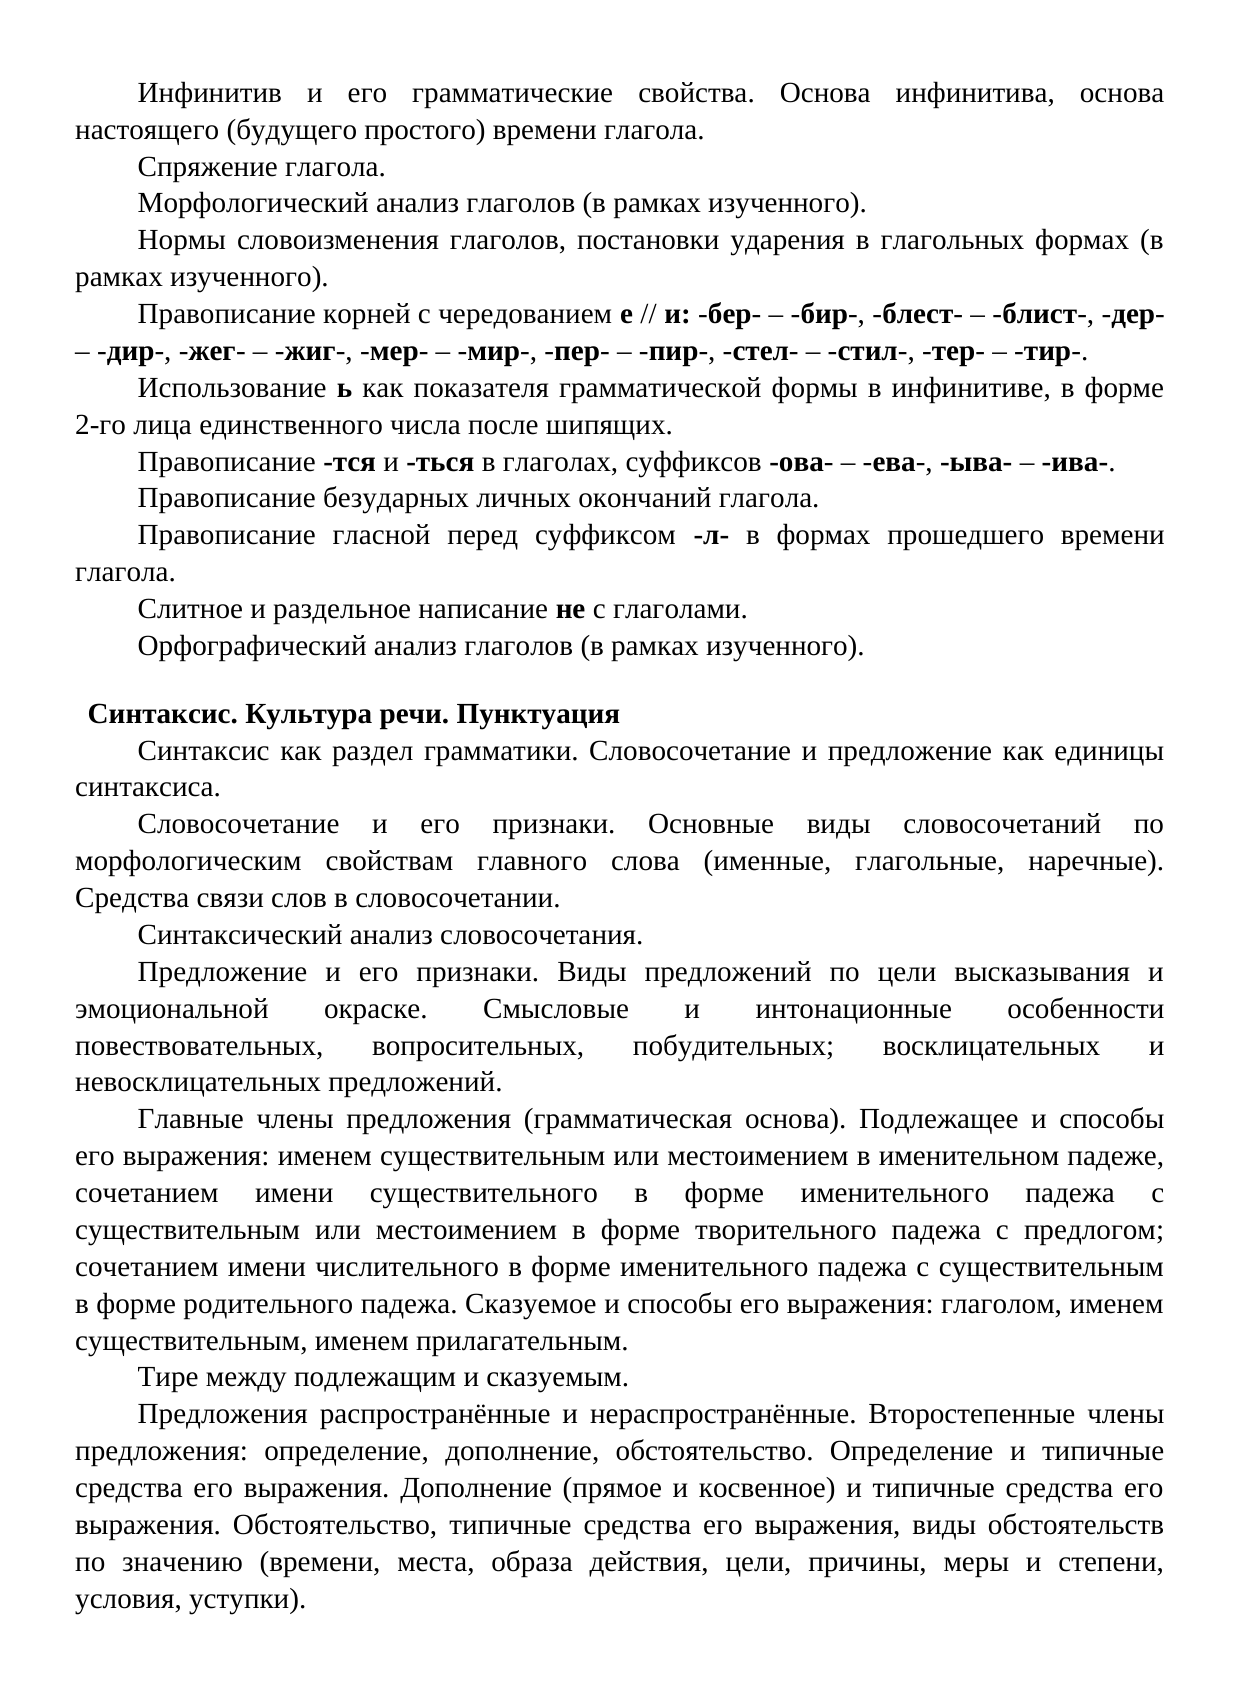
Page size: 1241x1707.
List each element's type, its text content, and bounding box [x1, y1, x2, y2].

text Слитное и раздельное написание не с глаголами. [75, 591, 1165, 625]
text Правописание -тся и -ться в глаголах, суффиксов -ова- – -ева-, -ыва- – -ива-. [75, 444, 1165, 477]
text Синтаксис как раздел грамматики. Словосочетание и предложение как единицы синтаксиса. [75, 733, 1165, 803]
text Правописание корней с чередованием е // и: -бер- – -бир-, -блест- – -блист-, -дер- – -дир-, -жег- – -жиг-, -мер- – -мир-, -пер- – -пир-, -стел- – -стил-, -тер- – -тир-. [75, 296, 1165, 367]
text Правописание гласной перед суффиксом -л- в формах прошедшего времени глагола. [75, 517, 1165, 588]
text Правописание безударных личных окончаний глагола. [75, 481, 1165, 514]
text Синтаксис. Культура речи. Пунктуация [87, 696, 1165, 729]
text Тире между подлежащим и сказуемым. [75, 1359, 1165, 1393]
text Орфографический анализ глаголов (в рамках изученного). [75, 628, 1165, 662]
text Предложение и его признаки. Виды предложений по цели высказывания и эмоциональной окраске. Смысловые и интонационные особенности повествовательных, вопросительных, побудительных; восклицательных и невосклицательных предложений. [75, 954, 1165, 1098]
text Синтаксический анализ словосочетания. [75, 917, 1165, 951]
text Предложения распространённые и нераспространённые. Второстепенные члены предложения: определение, дополнение, обстоятельство. Определение и типичные средства его выражения. Дополнение (прямое и косвенное) и типичные средства его выражения. Обстоятельство, типичные средства его выражения, виды обстоятельств по значению (времени, места, образа действия, цели, причины, меры и степени, условия, уступки). [75, 1396, 1165, 1614]
text Словосочетание и его признаки. Основные виды словосочетаний по морфологическим свойствам главного слова (именные, глагольные, наречные). Средства связи слов в словосочетании. [75, 806, 1165, 914]
text Морфологический анализ глаголов (в рамках изученного). [75, 186, 1165, 219]
text Нормы словоизменения глаголов, постановки ударения в глагольных формах (в рамках изученного). [75, 222, 1165, 293]
text Главные члены предложения (грамматическая основа). Подлежащее и способы его выражения: именем существительным или местоимением в именительном падеже, сочетанием имени существительного в форме именительного падежа с существительным или местоимением в форме творительного падежа с предлогом; сочетанием имени числительного в форме именительного падежа с существительным в форме родительного падежа. Сказуемое и способы его выражения: глаголом, именем существительным, именем прилагательным. [75, 1101, 1165, 1356]
text Инфинитив и его грамматические свойства. Основа инфинитива, основа настоящего (будущего простого) времени глагола. [75, 75, 1165, 145]
text Спряжение глагола. [75, 149, 1165, 182]
text Использование ь как показателя грамматической формы в инфинитиве, в форме 2-го лица единственного числа после шипящих. [75, 370, 1165, 440]
